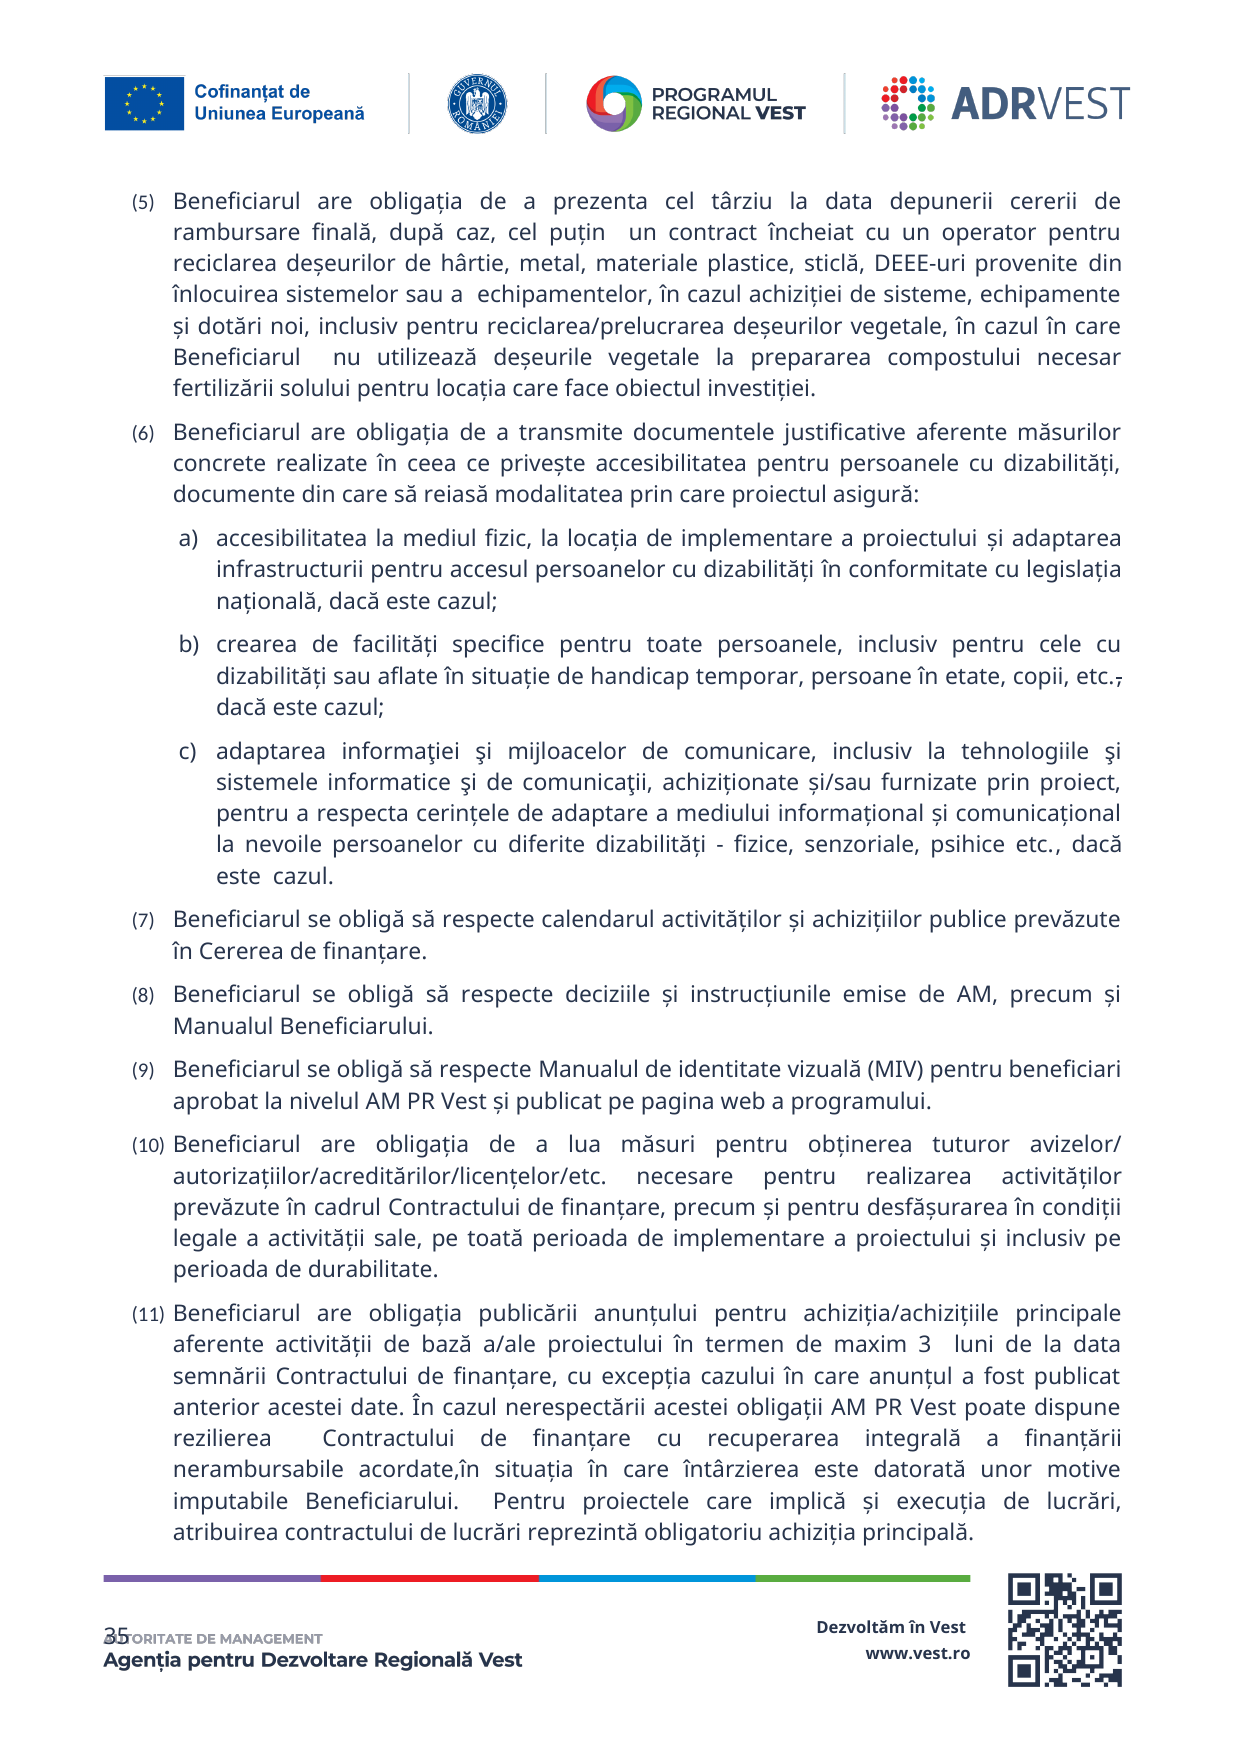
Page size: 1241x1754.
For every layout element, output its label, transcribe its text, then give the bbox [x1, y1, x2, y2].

list Beneficiarul se obligă să respecte deciziile și instrucțiunile emise de AM, precum și Manualul Beneficiarului. [131, 978, 1122, 1041]
list crearea de facilități specifice pentru toate persoanele, inclusiv pentru cele cu dizabilități sau aflate în situație de handicap temporar, persoane în etate, copii, etc., dacă este cazul; [178, 628, 1122, 722]
list Beneficiarul se obligă să respecte calendarul activităților și achizițiilor publice prevăzute în Cererea de finanțare. [131, 903, 1122, 966]
list Beneficiarul are obligația de a transmite documentele justificative aferente măsurilor concrete realizate în ceea ce privește accesibilitatea pentru persoanele cu dizabilități, documente din care să reiasă modalitatea prin care proiectul asigură: [131, 416, 1122, 509]
picture [103, 73, 1131, 134]
list Beneficiarul are obligația de a lua măsuri pentru obţinerea tuturor avizelor/ autorizaţiilor/acreditărilor/licenţelor/etc. necesare pentru realizarea activităţilor prevăzute în cadrul Contractului de finanţare, precum şi pentru desfăşurarea în condiţii legale a activităţii sale, pe toată perioada de implementare a proiectului și inclusiv pe perioada de durabilitate. [131, 1128, 1122, 1284]
list Beneficiarul are obligația de a prezenta cel târziu la data depunerii cererii de rambursare finală, după caz, cel puțin un contract încheiat cu un operator pentru reciclarea deșeurilor de hârtie, metal, materiale plastice, sticlă, DEEE-uri provenite din înlocuirea sistemelor sau a echipamentelor, în cazul achiziției de sisteme, echipamente și dotări noi, inclusiv pentru reciclarea/prelucrarea deșeurilor vegetale, în cazul în care Beneficiarul nu utilizează deșeurile vegetale la prepararea compostului necesar fertilizării solului pentru locația care face obiectul investiției. [131, 184, 1122, 403]
list Beneficiarul se obligă să respecte Manualul de identitate vizuală (MIV) pentru beneficiari aprobat la nivelul AM PR Vest și publicat pe pagina web a programului. [131, 1053, 1122, 1116]
picture [1000, 1565, 1131, 1696]
list accesibilitatea la mediul fizic, la locația de implementare a proiectului și adaptarea infrastructurii pentru accesul persoanelor cu dizabilități în conformitate cu legislația națională, dacă este cazul; [178, 522, 1122, 616]
list adaptarea informaţiei şi mijloacelor de comunicare, inclusiv la tehnologiile şi sistemele informatice şi de comunicaţii, achiziționate și/sau furnizate prin proiect, pentru a respecta cerințele de adaptare a mediului informațional și comunicațional la nevoile persoanelor cu diferite dizabilități - fizice, senzoriale, psihice etc., dacă este cazul. [178, 734, 1122, 891]
list Beneficiarul are obligația publicării anunțului pentru achiziția/achizițiile principale aferente activității de bază a/ale proiectului în termen de maxim 3 luni de la data semnării Contractului de finanțare, cu excepția cazului în care anunțul a fost publicat anterior acestei date. În cazul nerespectării acestei obligații AM PR Vest poate dispune rezilierea Contractului de finanțare cu recuperarea integrală a finanțării nerambursabile acordate,în situația în care întârzierea este datorată unor motive imputabile Beneficiarului. Pentru proiectele care implică și execuția de lucrări, atribuirea contractului de lucrări reprezintă obligatoriu achiziția principală. [131, 1297, 1122, 1547]
